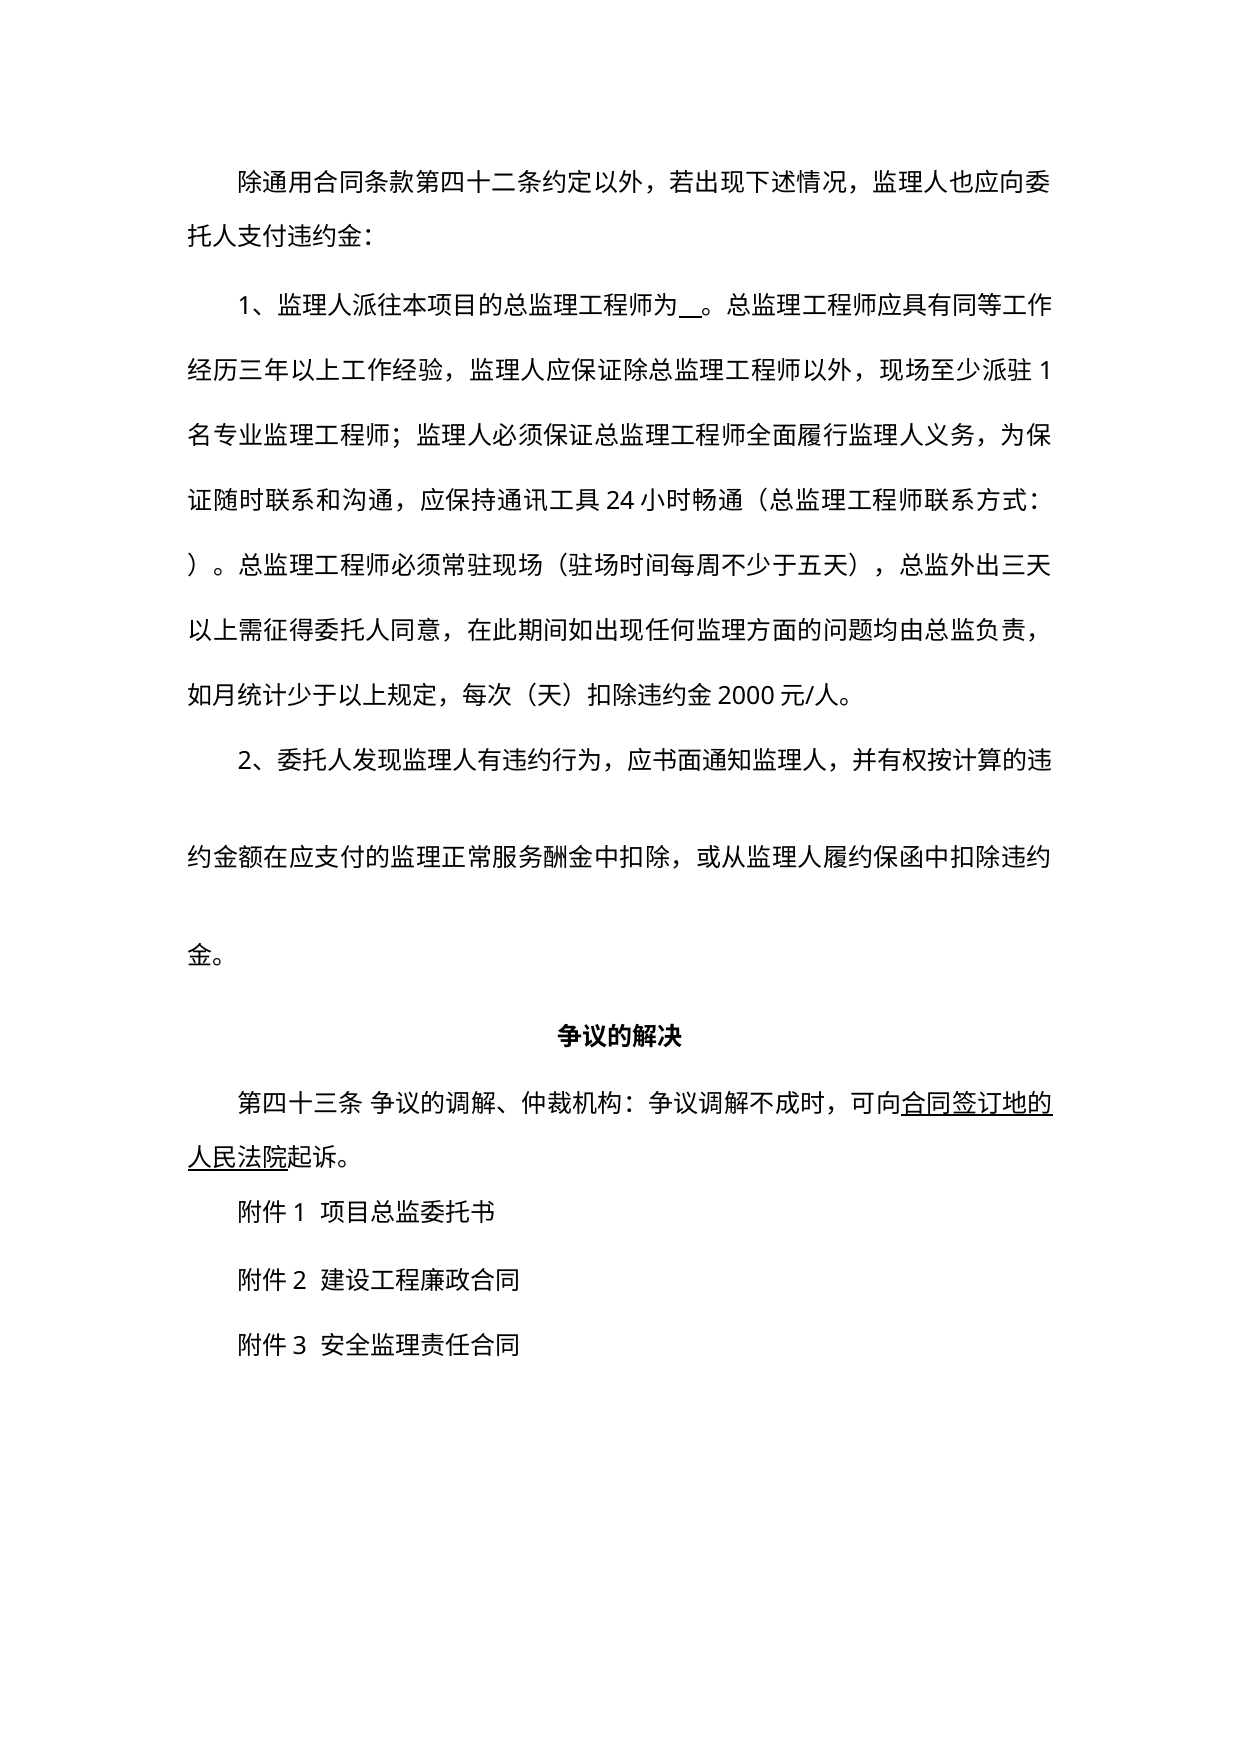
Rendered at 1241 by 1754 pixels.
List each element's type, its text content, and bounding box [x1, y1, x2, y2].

text 第四十三条 争议的调解、仲裁机构：争议调解不成时，可向合同签订地的人民法院起诉。 [187, 1083, 1053, 1174]
text 附件2 建设工程廉政合同 [187, 1246, 1053, 1311]
text 附件3 安全监理责任合同 [187, 1311, 1053, 1376]
text 附件1 项目总监委托书 [187, 1192, 1053, 1228]
text 1、监理人派往本项目的总监理工程师为 。总监理工程师应具有同等工作经历三年以上工作经验，监理人应保证除总监理工程师以外，现场至少派驻1名专业监理工程师；监理人必须保证总监理工程师全面履行监理人义务，为保证随时联系和沟通，应保持通讯工具24小时畅通（总监理工程师联系方式： ）。总监理工程师必须常驻现场（驻场时间每周不少于五天），总监外出三天以上需征得委托人同意，在此期间如出现任何监理方面的问题均由总监负责，如月统计少于以上规定，每次（天）扣除违约金2000元/人。 [187, 271, 1053, 726]
text 除通用合同条款第四十二条约定以外，若出现下述情况，监理人也应向委托人支付违约金： [187, 162, 1053, 253]
text 争议的解决 [187, 1016, 1053, 1053]
text 2、委托人发现监理人有违约行为，应书面通知监理人，并有权按计算的违约金额在应支付的监理正常服务酬金中扣除，或从监理人履约保函中扣除违约金。 [187, 726, 1053, 986]
